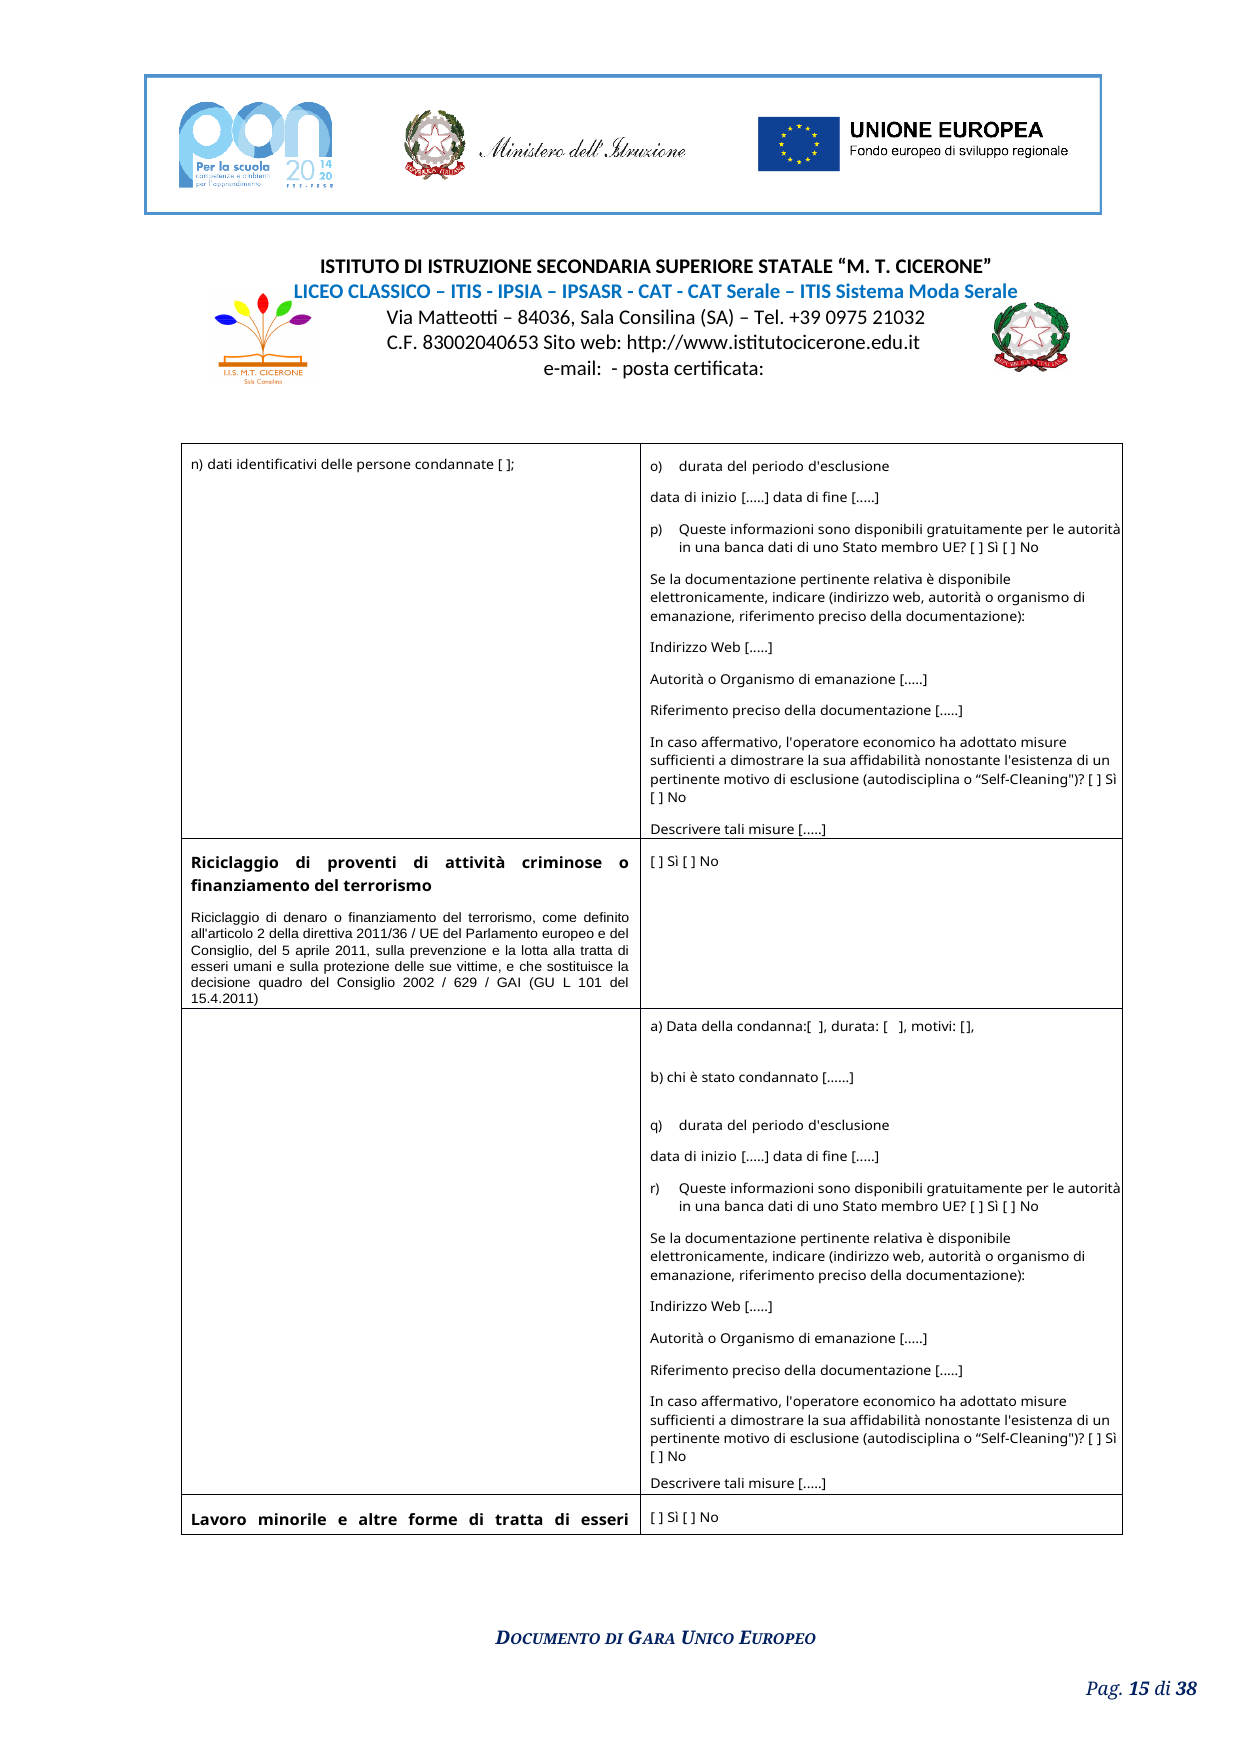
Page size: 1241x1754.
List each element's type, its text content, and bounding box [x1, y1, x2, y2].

picture [992, 302, 1070, 372]
table_cell [ ] Sì [ ] No [641, 839, 1122, 1008]
table_cell [182, 1009, 640, 1494]
table_cell Riciclaggio di proventi di attività criminose o finanziamento del terrorismo Riciclaggio di denaro o finanziamento del terrorismo, come definito all'articolo 2 della direttiva 2011/36 / UE del Parlamento europeo e del Consiglio, del 5 aprile 2011, sulla prevenzione e la lotta alla tratta di esseri umani e sulla protezione delle sue vittime, e che sostituisce la decisione quadro del Consiglio 2002 / 629 / GAI (GU L 101 del 15.4.2011) [182, 839, 640, 1008]
picture [144, 74, 1102, 215]
table_cell [ ] Sì [ ] No [641, 1495, 1122, 1534]
